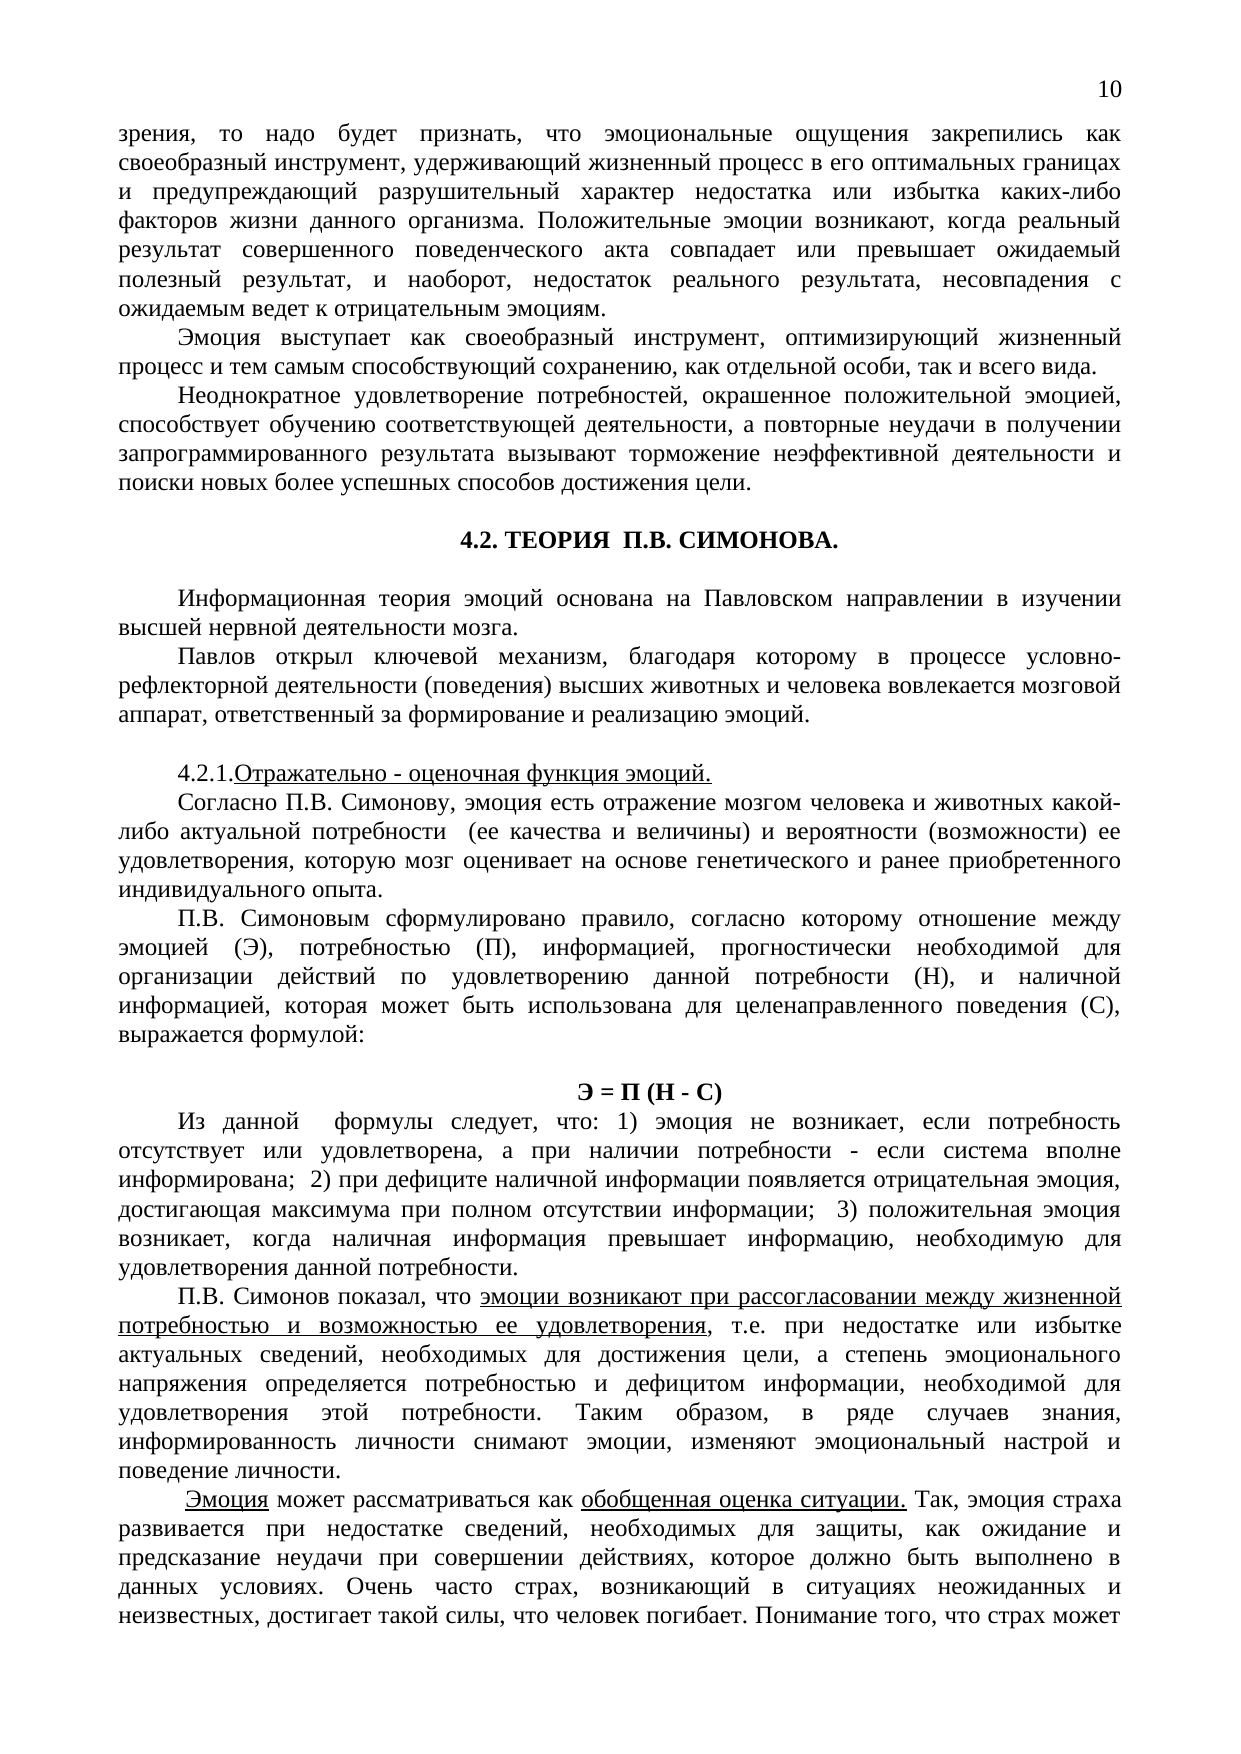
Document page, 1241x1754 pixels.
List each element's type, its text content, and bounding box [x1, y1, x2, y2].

text П.В. Симонов показал, что эмоции возникают при рассогласовании между жизненной потребностью и возможностью ее удовлетворения, т.е. при недостатке или избытке актуальных сведений, необходимых для достижения цели, а степень эмоционального напряжения определяется потребностью и дефицитом информации, необходимой для удовлетворения этой потребности. Таким образом, в ряде случаев знания, информированность личности снимают эмоции, изменяют эмоциональный настрой и поведение личности. [118, 1281, 1122, 1484]
text 4.2.1.Отражательно - оценочная функция эмоций. [118, 757, 1122, 787]
text Павлов открыл ключевой механизм, благодаря которому в процессе условно-рефлекторной деятельности (поведения) высших животных и человека вовлекается мозговой аппарат, ответственный за формирование и реализацию эмоций. [118, 641, 1122, 728]
text Из данной формулы следует, что: 1) эмоция не возникает, если потребность отсутствует или удовлетворена, а при наличии потребности - если система вполне информирована; 2) при дефиците наличной информации появляется отрицательная эмоция, достигающая максимума при полном отсутствии информации; 3) положительная эмоция возникает, когда наличная информация превышает информацию, необходимую для удовлетворения данной потребности. [118, 1106, 1122, 1281]
text Эмоция выступает как своеобразный инструмент, оптимизирующий жизненный процесс и тем самым способствующий сохранению, как отдельной особи, так и всего вида. [118, 322, 1122, 380]
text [118, 1484, 1122, 1629]
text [118, 118, 1122, 322]
text Э = П (Н - С) [118, 1077, 1122, 1106]
text Неоднократное удовлетворение потребностей, окрашенное положительной эмоцией, способствует обучению соответствующей деятельности, а повторные неудачи в получении запрограммированного результата вызывают торможение неэффективной деятельности и поиски новых более успешных способов достижения цели. [118, 380, 1122, 496]
text П.В. Симоновым сформулировано правило, согласно которому отношение между эмоцией (Э), потребностью (П), информацией, прогностически необходимой для организации действий по удовлетворению данной потребности (Н), и наличной информацией, которая может быть использована для целенаправленного поведения (С), выражается формулой: [118, 903, 1122, 1048]
text Согласно П.В. Симонову, эмоция есть отражение мозгом человека и животных какой-либо актуальной потребности (ее качества и величины) и вероятности (возможности) ее удовлетворения, которую мозг оценивает на основе генетического и ранее приобретенного индивидуального опыта. [118, 787, 1122, 903]
text Информационная теория эмоций основана на Павловском направлении в изучении высшей нервной деятельности мозга. [118, 583, 1122, 641]
text 4.2. ТЕОРИЯ П.В. СИМОНОВА. [118, 525, 1122, 554]
